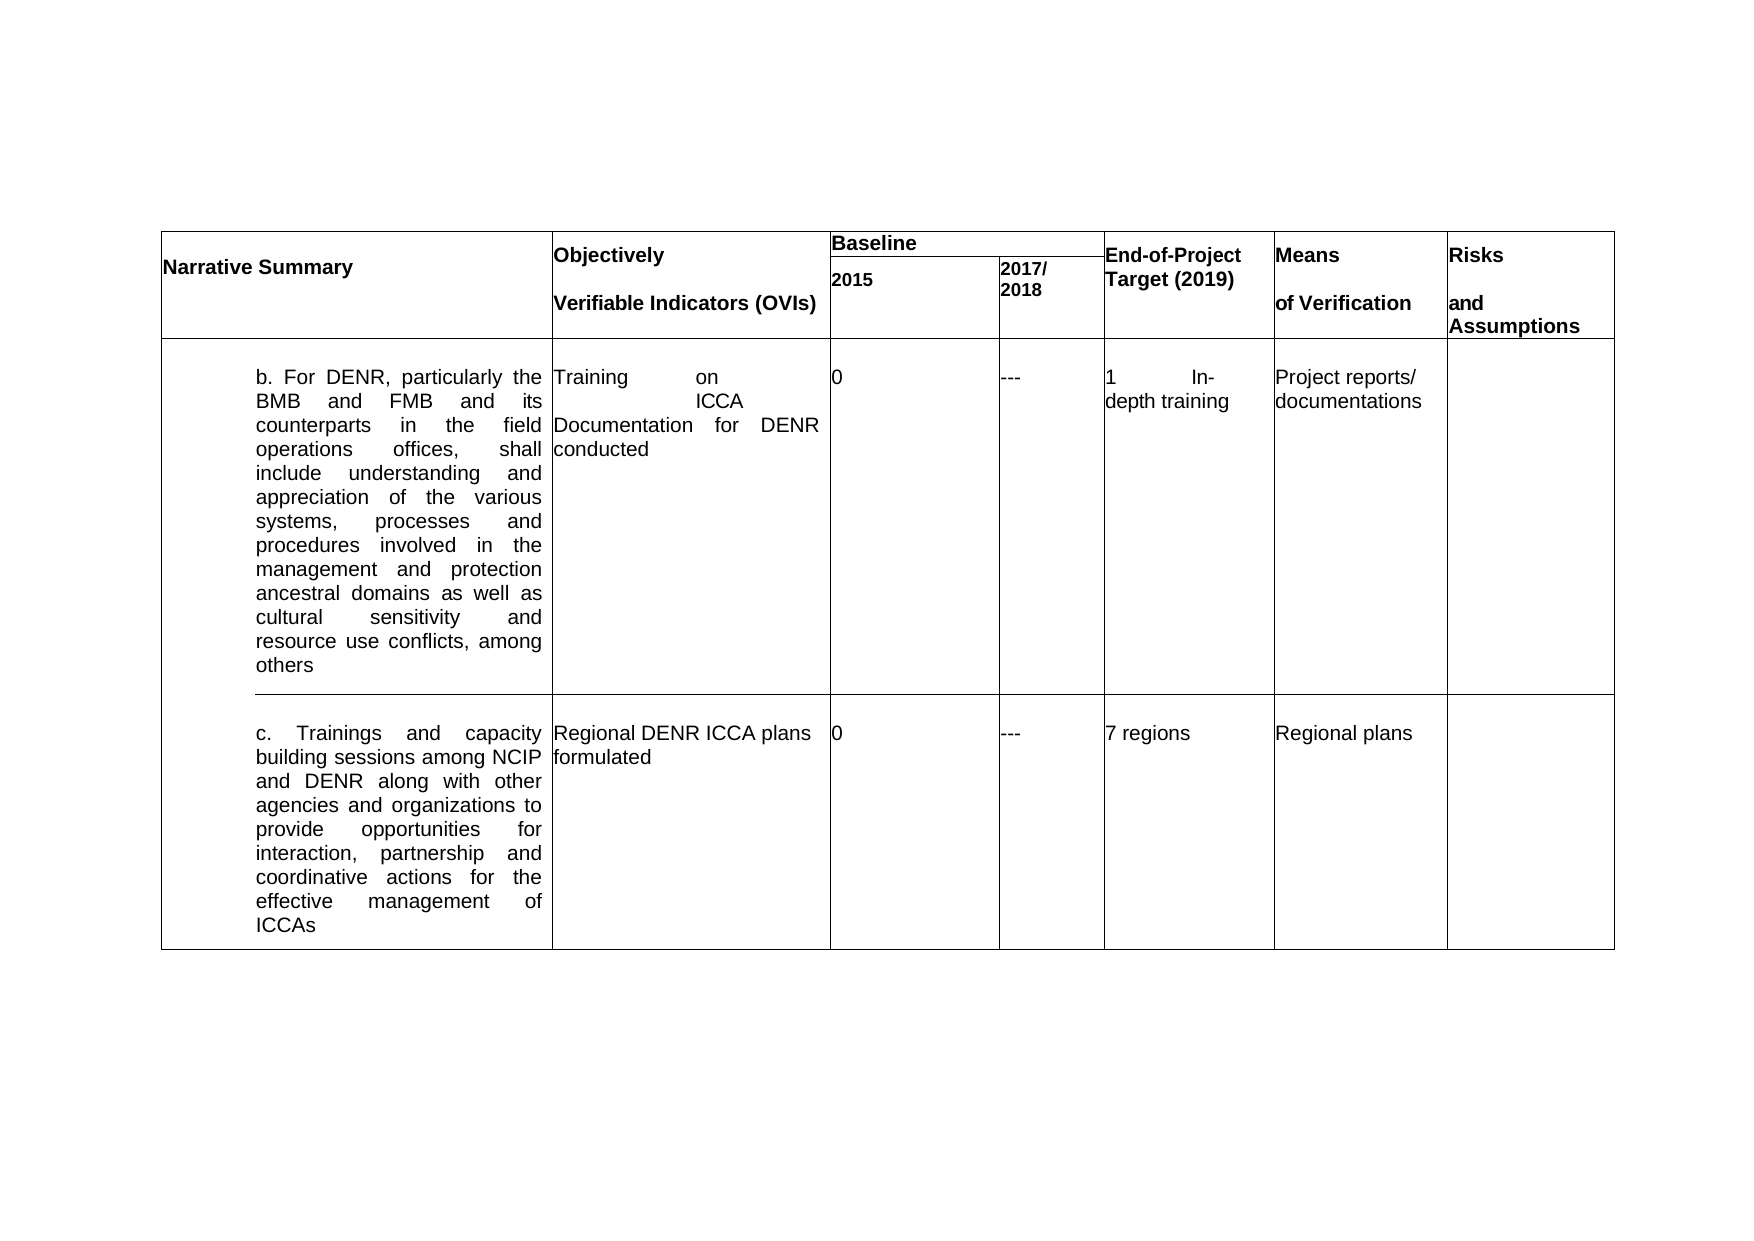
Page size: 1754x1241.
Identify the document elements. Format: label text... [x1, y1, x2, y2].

table_header Narrative Summary [162, 232, 552, 338]
table_cell 2017/ 2018 [1000, 257, 1104, 338]
table_header Objectively Verifiable Indicators (OVIs) [553, 232, 830, 338]
table_header Risks and Assumptions [1448, 232, 1614, 338]
table_cell 0 [831, 695, 999, 949]
table_cell [162, 339, 255, 949]
table_cell b. For DENR, particularly the BMB and FMB and its counterparts in the field operations offices, shall include understanding and appreciation of the various systems, processes and procedures involved in the management and protection ancestral domains as well as cultural sensitivity and resource use conflicts, among others [255, 339, 552, 694]
table_cell --- [1000, 339, 1104, 694]
table_cell Regional plans [1275, 695, 1447, 949]
table_cell --- [1000, 695, 1104, 949]
table_cell Project reports/ documentations [1275, 339, 1447, 694]
table_cell 2015 [831, 257, 999, 338]
table_cell Regional DENR ICCA plans formulated [553, 695, 830, 949]
table_cell [1448, 339, 1614, 694]
table_cell c. Trainings and capacity building sessions among NCIP and DENR along with other agencies and organizations to provide opportunities for interaction, partnership and coordinative actions for the effective management of ICCAs [255, 695, 552, 949]
table_cell 1 In-depth training [1105, 339, 1274, 694]
table_header End-of-Project Target (2019) [1105, 232, 1274, 338]
table_cell 0 [831, 339, 999, 694]
table_header Baseline [831, 232, 1104, 256]
table_cell 7 regions [1105, 695, 1274, 949]
table_header Means of Verification [1275, 232, 1447, 338]
table_cell [1448, 695, 1614, 949]
table_cell Training on ICCA Documentation for DENR conducted [553, 339, 830, 694]
